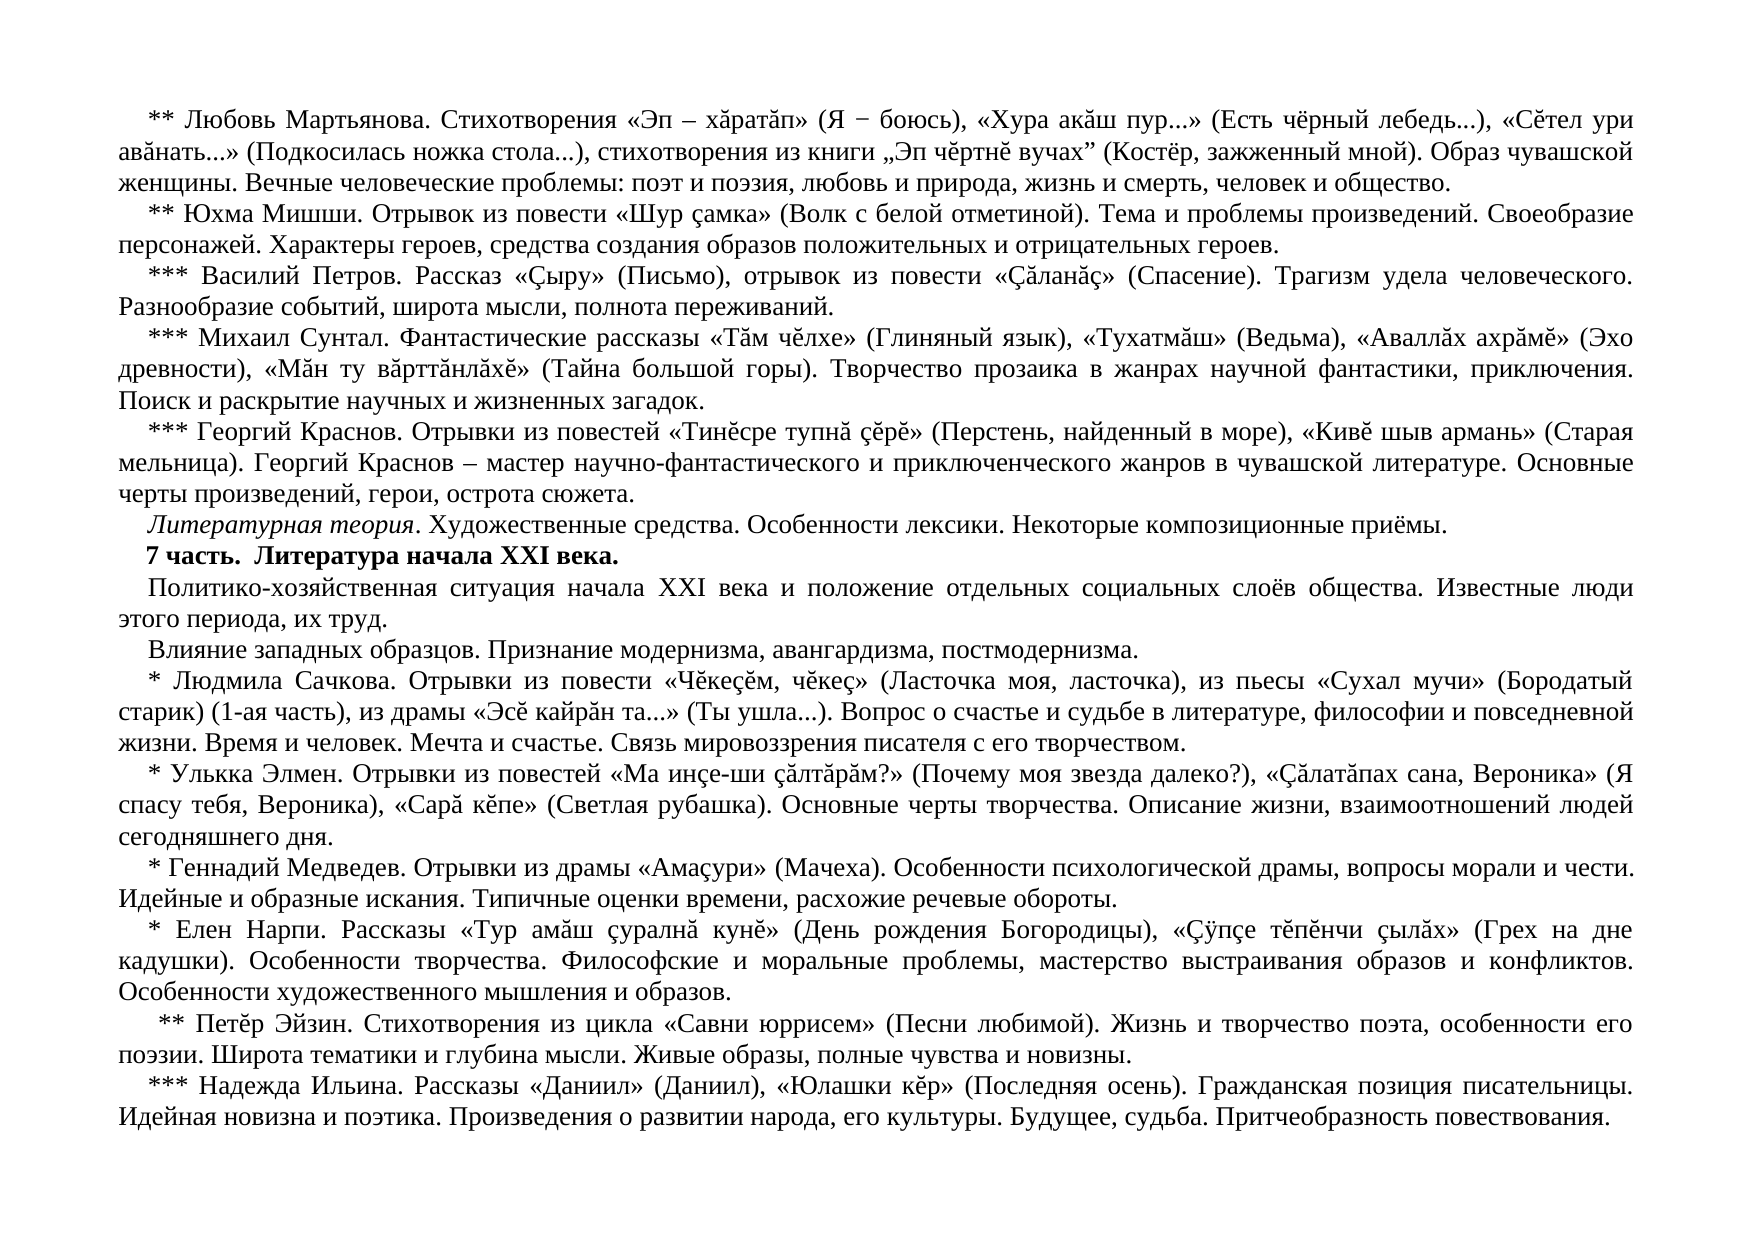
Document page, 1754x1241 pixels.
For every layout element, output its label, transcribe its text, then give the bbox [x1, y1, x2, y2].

text ** Любовь Мартьянова. Стихотворения «Эп – хăратăп» (Я − боюсь), «Хура акăш пур...» (Есть чёрный лебедь...), «Сĕтел ури авăнать...» (Подкосилась ножка стола...), стихотворения из книги „Эп чĕртнĕ вучах” (Костёр, зажженный мной). Образ чувашской женщины. Вечные человеческие проблемы: поэт и поэзия, любовь и природа, жизнь и смерть, человек и общество. [118, 103, 1636, 197]
text *** Василий Петров. Рассказ «Çыру» (Письмо), отрывок из повести «Çăланăç» (Спасение). Трагизм удела человеческого. Разнообразие событий, широта мысли, полнота переживаний. [118, 259, 1636, 321]
text * Геннадий Медведев. Отрывки из драмы «Амаçури» (Мачеха). Особенности психологической драмы, вопросы морали и чести. Идейные и образные искания. Типичные оценки времени, расхожие речевые обороты. [118, 851, 1636, 913]
text ** Юхма Мишши. Отрывок из повести «Шур çамка» (Волк с белой отметиной). Тема и проблемы произведений. Своеобразие персонажей. Характеры героев, средства создания образов положительных и отрицательных героев. [118, 197, 1636, 259]
text *** Михаил Сунтал. Фантастические рассказы «Тăм чĕлхе» (Глиняный язык), «Тухатмăш» (Ведьма), «Аваллăх ахрăмĕ» (Эхо древности), «Мăн ту вăрттăнлăхĕ» (Тайна большой горы). Творчество прозаика в жанрах научной фантастики, приключения. Поиск и раскрытие научных и жизненных загадок. [118, 321, 1636, 415]
text 7 часть. Литература начала XXI века. [118, 539, 1636, 571]
text *** Георгий Краснов. Отрывки из повестей «Тинĕсре тупнă çĕрĕ» (Перстень, найденный в море), «Кивĕ шыв армань» (Старая мельница). Георгий Краснов – мастер научно-фантастического и приключенческого жанров в чувашской литературе. Основные черты произведений, герои, острота сюжета. [118, 415, 1636, 508]
text Политико-хозяйственная ситуация начала XXI века и положение отдельных социальных слоёв общества. Известные люди этого периода, их труд. [118, 571, 1636, 633]
text * Елен Нарпи. Рассказы «Тур амăш çуралнă кунĕ» (День рождения Богородицы), «Çÿпçе тĕпĕнчи çылăх» (Грех на дне кадушки). Особенности творчества. Философские и моральные проблемы, мастерство выстраивания образов и конфликтов. Особенности художественного мышления и образов. [118, 913, 1636, 1007]
text Литературная теория. Художественные средства. Особенности лексики. Некоторые композиционные приёмы. [118, 508, 1636, 539]
text ** Петĕр Эйзин. Стихотворения из цикла «Савни юррисем» (Песни любимой). Жизнь и творчество поэта, особенности его поэзии. Широта тематики и глубина мысли. Живые образы, полные чувства и новизны. [118, 1007, 1636, 1069]
text * Улькка Элмен. Отрывки из повестей «Ма инçе-ши çăлтăрăм?» (Почему моя звезда далеко?), «Çăлатăпах сана, Вероника» (Я спасу тебя, Вероника), «Сарă кĕпе» (Светлая рубашка). Основные черты творчества. Описание жизни, взаимоотношений людей сегодняшнего дня. [118, 757, 1636, 851]
text * Людмила Сачкова. Отрывки из повести «Чĕкеçĕм, чĕкеç» (Ласточка моя, ласточка), из пьесы «Сухал мучи» (Бородатый старик) (1-ая часть), из драмы «Эсĕ кайрăн та...» (Ты ушла...). Вопрос о счастье и судьбе в литературе, философии и повседневной жизни. Время и человек. Мечта и счастье. Связь мировоззрения писателя с его творчеством. [118, 664, 1636, 757]
text *** Надежда Ильина. Рассказы «Даниил» (Даниил), «Юлашки кĕр» (Последняя осень). Гражданская позиция писательницы. Идейная новизна и поэтика. Произведения о развитии народа, его культуры. Будущее, судьба. Притчеобразность повествования. [118, 1069, 1636, 1131]
text Влияние западных образцов. Признание модернизма, авангардизма, постмодернизма. [118, 633, 1636, 664]
